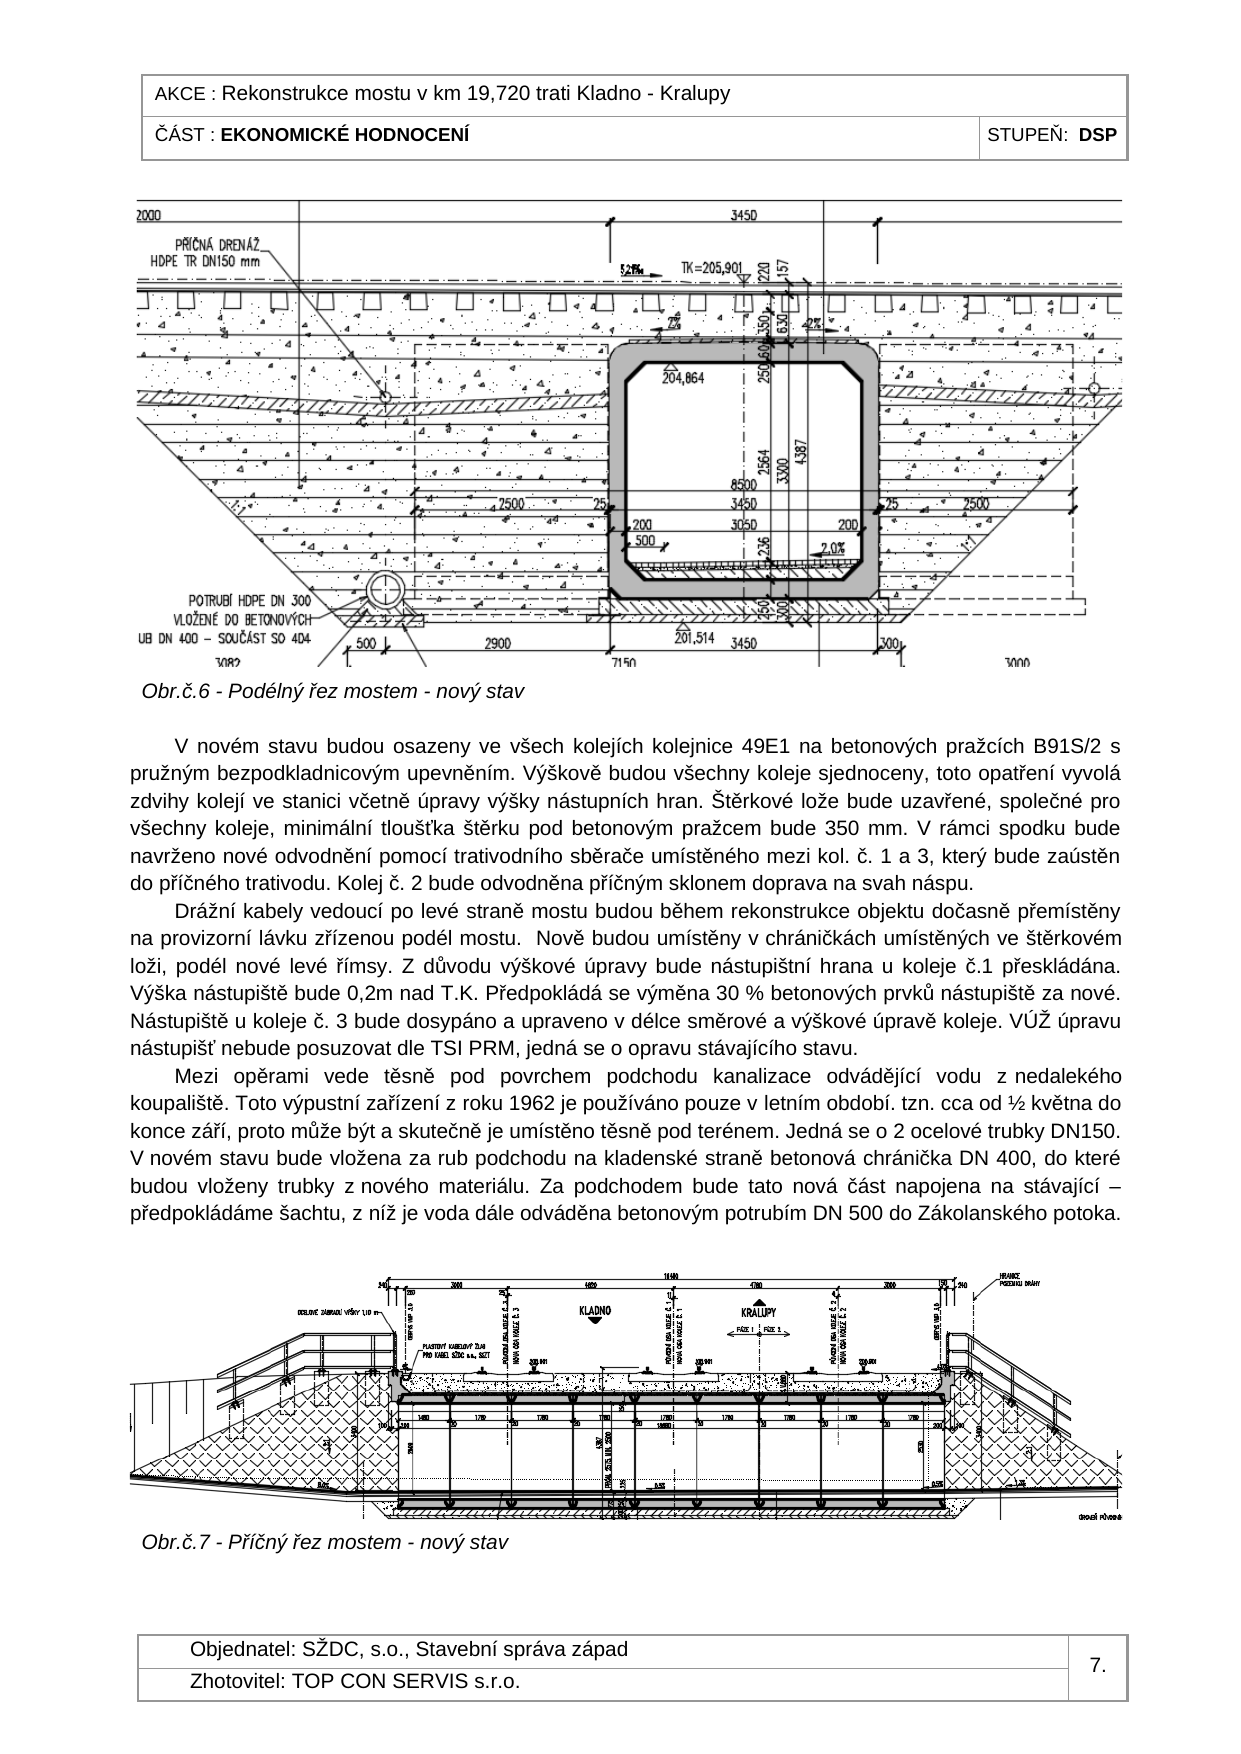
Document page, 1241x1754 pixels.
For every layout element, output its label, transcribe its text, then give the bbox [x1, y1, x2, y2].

text Obr.č.6 - Podélný řez mostem - nový stav [130, 679, 1122, 703]
text Drážní kabely vedoucí po levé straně mostu budou během rekonstrukce objektu dočasně přemístěny na provizorní lávku zřízenou podél mostu. Nově budou umístěny v chráničkách umístěných ve štěrkovém loži, podél nové levé římsy. Z důvodu výškové úpravy bude nástupištní hrana u koleje č.1 přeskládána. Výška nástupiště bude 0,2m nad T.K. Předpokládá se výměna 30 % betonových prvků nástupiště za nové. Nástupiště u koleje č. 3 bude dosypáno a upraveno v délce směrové a výškové úpravě koleje. VÚŽ úpravu nástupišť nebude posuzovat dle TSI PRM, jedná se o opravu stávajícího stavu. [130, 899, 1122, 1060]
picture [129, 1256, 1123, 1526]
picture [129, 192, 1123, 676]
text V novém stavu budou osazeny ve všech kolejích kolejnice 49E1 na betonových pražcích B91S/2 s pružným bezpodkladnicovým upevněním. Výškově budou všechny koleje sjednoceny, toto opatření vyvolá zdvihy kolejí ve stanici včetně úpravy výšky nástupních hran. Štěrkové lože bude uzavřené, společné pro všechny koleje, minimální tloušťka štěrku pod betonovým pražcem bude 350 mm. V rámci spodku bude navrženo nové odvodnění pomocí trativodního sběrače umístěného mezi kol. č. 1 a 3, který bude zaústěn do příčného trativodu. Kolej č. 2 bude odvodněna příčným sklonem doprava na svah náspu. [130, 734, 1122, 895]
text Mezi opěrami vede těsně pod povrchem podchodu kanalizace odvádějící vodu z nedalekého koupaliště. Toto výpustní zařízení z roku 1962 je používáno pouze v letním období. tzn. cca od ½ května do konce září, proto může být a skutečně je umístěno těsně pod terénem. Jedná se o 2 ocelové trubky DN150. V novém stavu bude vložena za rub podchodu na kladenské straně betonová chránička DN 400, do které budou vloženy trubky z nového materiálu. Za podchodem bude tato nová část napojena na stávající – předpokládáme šachtu, z níž je voda dále odváděna betonovým potrubím DN 500 do Zákolanského potoka. [130, 1064, 1122, 1225]
text Obr.č.7 - Příčný řez mostem - nový stav [130, 1529, 1122, 1553]
